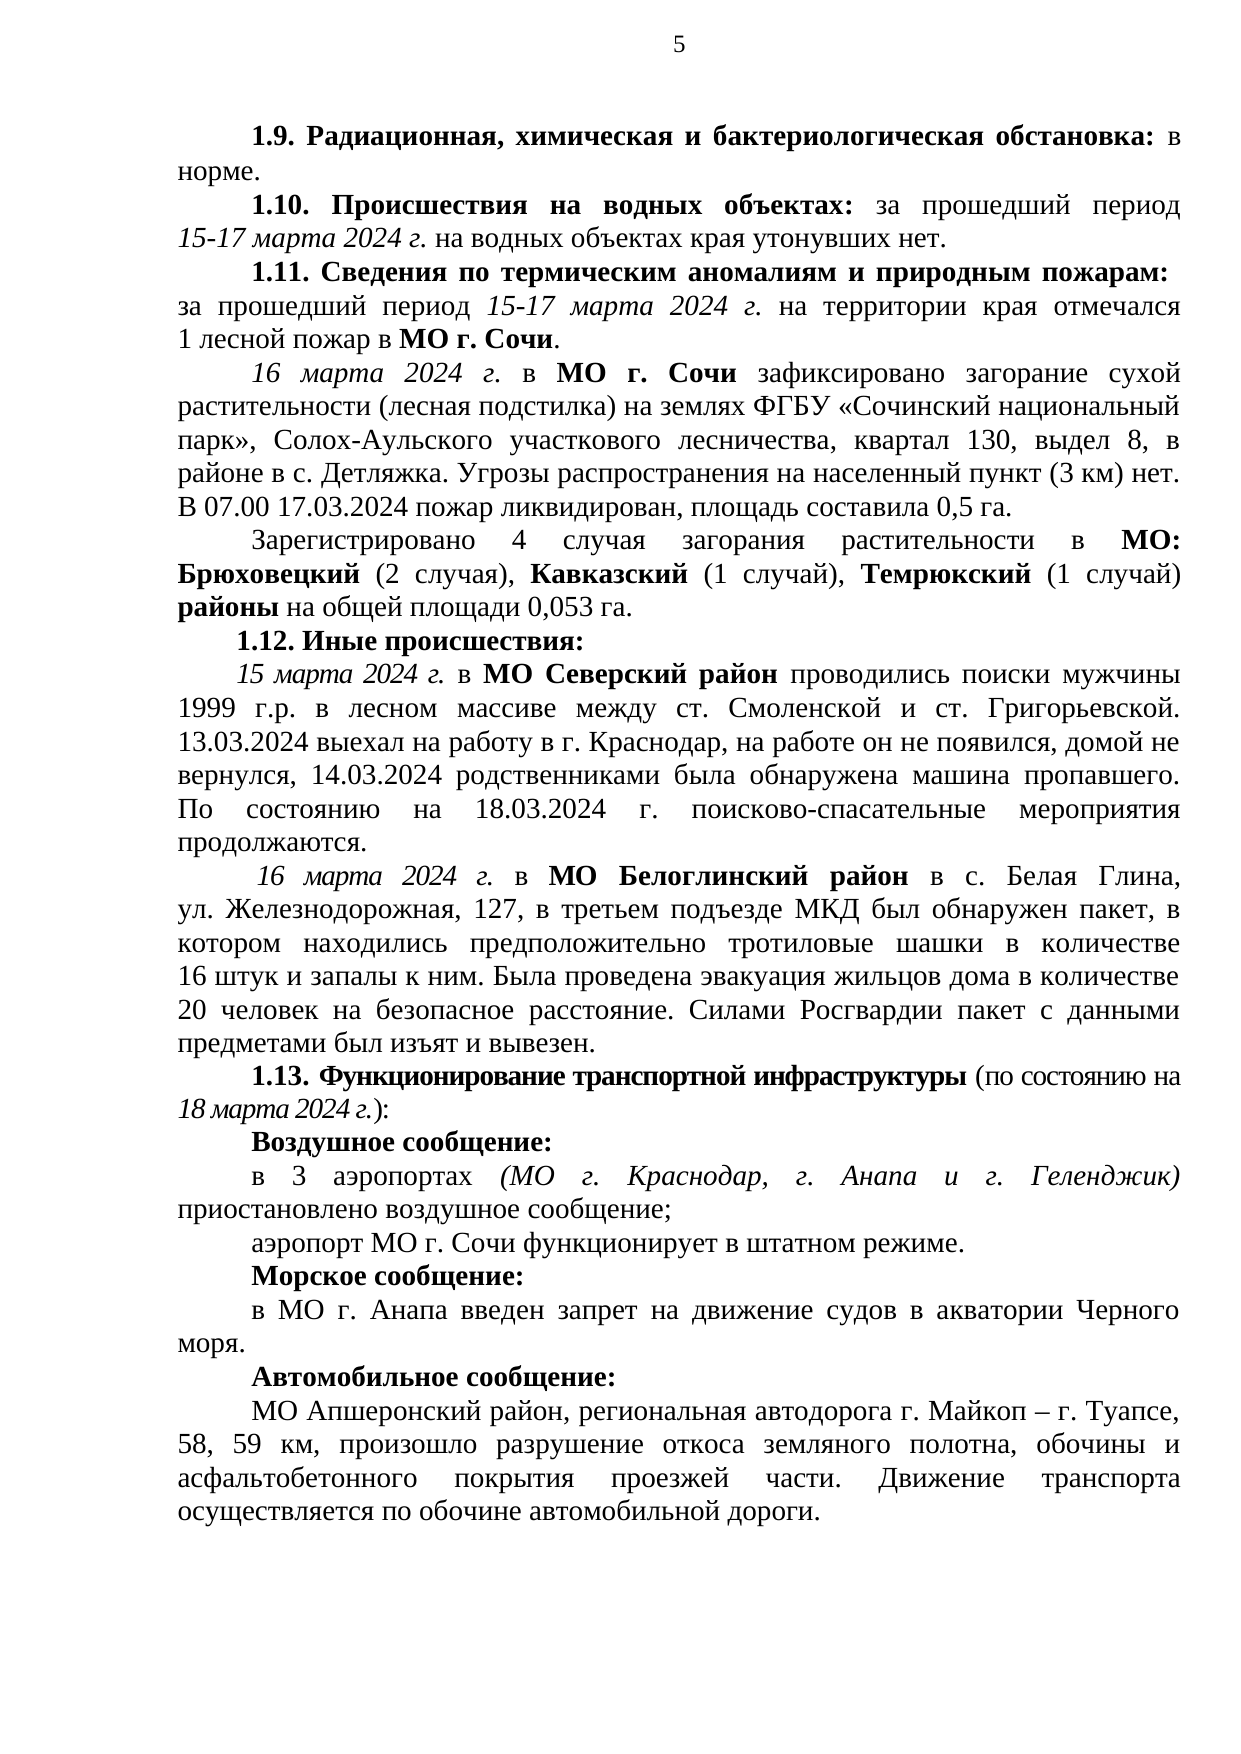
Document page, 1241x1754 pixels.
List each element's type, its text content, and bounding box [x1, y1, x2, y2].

text Воздушное сообщение: [177, 1124, 1181, 1158]
text 1.12. Иные происшествия: [177, 623, 1181, 657]
text 16 марта 2024 г. в МО Белоглинский район в с. Белая Глина, ул. Железнодорожная, 127, в третьем подъезде МКД был обнаружен пакет, в котором находились предположительно тротиловые шашки в количестве 16 штук и запалы к ним. Была проведена эвакуация жильцов дома в количестве 20 человек на безопасное расстояние. Силами Росгвардии пакет с данными предметами был изъят и вывезен. [177, 858, 1181, 1059]
text в МО г. Анапа введен запрет на движение судов в акватории Черного моря. [177, 1292, 1181, 1359]
text в 3 аэропортах (МО г. Краснодар, г. Анапа и г. Геленджик) приостановлено воздушное сообщение; [177, 1158, 1181, 1225]
text 16 марта 2024 г. в МО г. Сочи зафиксировано загорание сухой растительности (лесная подстилка) на землях ФГБУ «Сочинский национальный парк», Солох-Аульского участкового лесничества, квартал 130, выдел 8, в районе в с. Детляжка. Угрозы распространения на населенный пункт (3 км) нет. В 07.00 17.03.2024 пожар ликвидирован, площадь составила 0,5 га. [177, 355, 1181, 522]
text 1.10. Происшествия на водных объектах: за прошедший период 15-17 марта 2024 г. на водных объектах края утонувших нет. [177, 187, 1181, 254]
text Автомобильное сообщение: [177, 1359, 1181, 1393]
text Зарегистрировано 4 случая загорания растительности в МО: Брюховецкий (2 случая), Кавказский (1 случай), Темрюкский (1 случай) районы на общей площади 0,053 га. [177, 522, 1181, 623]
text 1.11. Сведения по термическим аномалиям и природным пожарам: за прошедший период 15-17 марта 2024 г. на территории края отмечался 1 лесной пожар в МО г. Сочи. [177, 254, 1181, 355]
text МО Апшеронский район, региональная автодорога г. Майкоп – г. Туапсе, 58, 59 км, произошло разрушение откоса земляного полотна, обочины и асфальтобетонного покрытия проезжей части. Движение транспорта осуществляется по обочине автомобильной дороги. [177, 1393, 1181, 1527]
text 15 марта 2024 г. в МО Северский район проводились поиски мужчины 1999 г.р. в лесном массиве между ст. Смоленской и ст. Григорьевской. 13.03.2024 выехал на работу в г. Краснодар, на работе он не появился, домой не вернулся, 14.03.2024 родственниками была обнаружена машина пропавшего. По состоянию на 18.03.2024 г. поисково-спасательные мероприятия продолжаются. [177, 657, 1181, 858]
text аэропорт МО г. Сочи функционирует в штатном режиме. [177, 1225, 1181, 1258]
text 1.13. Функционирование транспортной инфраструктуры (по состоянию на 18 марта 2024 г.): [177, 1059, 1181, 1124]
text Морское сообщение: [177, 1258, 1181, 1292]
text 1.9. Радиационная, химическая и бактериологическая обстановка: в норме. [177, 118, 1181, 186]
